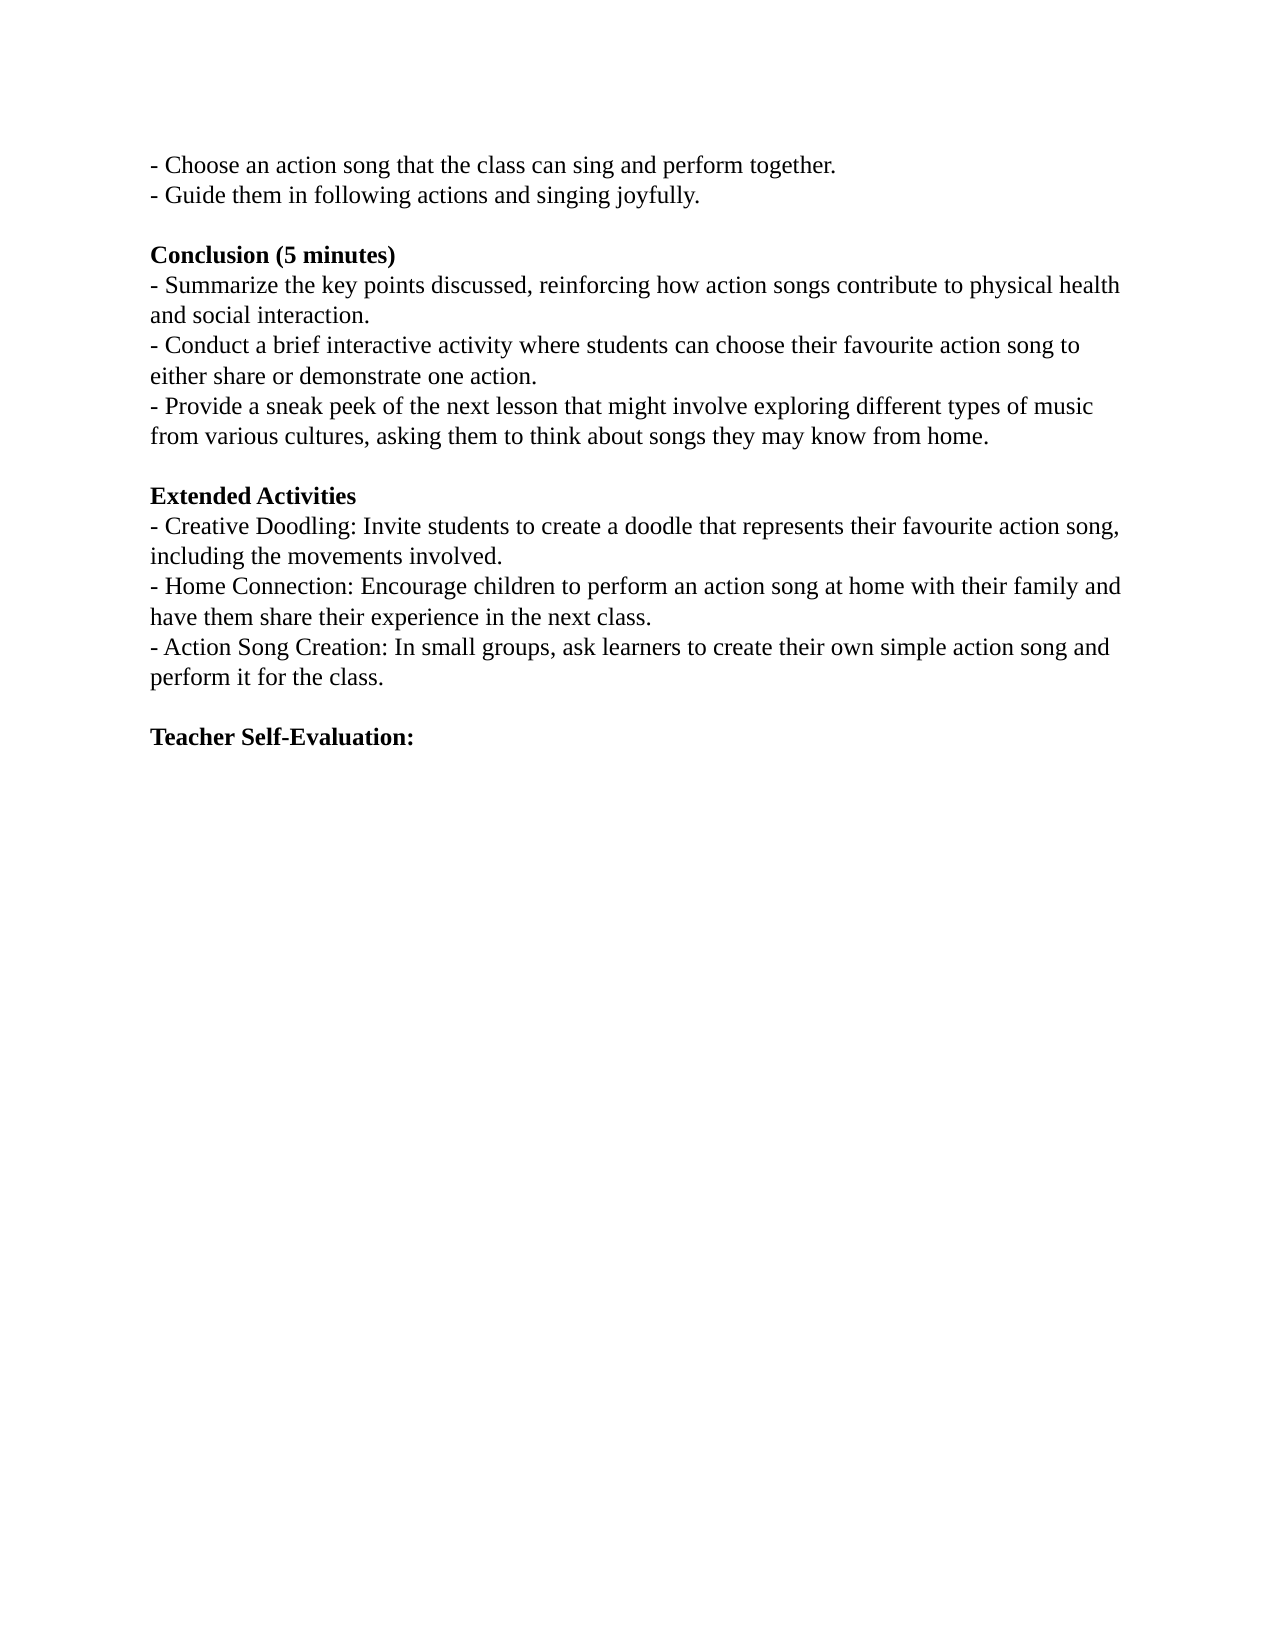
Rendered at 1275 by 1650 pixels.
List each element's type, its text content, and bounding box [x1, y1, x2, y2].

text - Creative Doodling: Invite students to create a doodle that represents their favourite action song, including the movements involved. [150, 511, 1125, 570]
text - Guide them in following actions and singing joyfully. [150, 180, 1125, 209]
text - Choose an action song that the class can sing and perform together. [150, 150, 1125, 179]
text - Home Connection: Encourage children to perform an action song at home with their family and have them share their experience in the next class. [150, 571, 1125, 630]
text - Conduct a brief interactive activity where students can choose their favourite action song to either share or demonstrate one action. [150, 331, 1125, 389]
text Extended Activities [150, 481, 1125, 510]
text Teacher Self-Evaluation: [150, 722, 1125, 751]
text - Action Song Creation: In small groups, ask learners to create their own simple action song and perform it for the class. [150, 632, 1125, 691]
text Conclusion (5 minutes) [150, 240, 1125, 269]
text - Provide a sneak peek of the next lesson that might involve exploring different types of music from various cultures, asking them to think about songs they may know from home. [150, 391, 1125, 450]
text - Summarize the key points discussed, reinforcing how action songs contribute to physical health and social interaction. [150, 270, 1125, 329]
